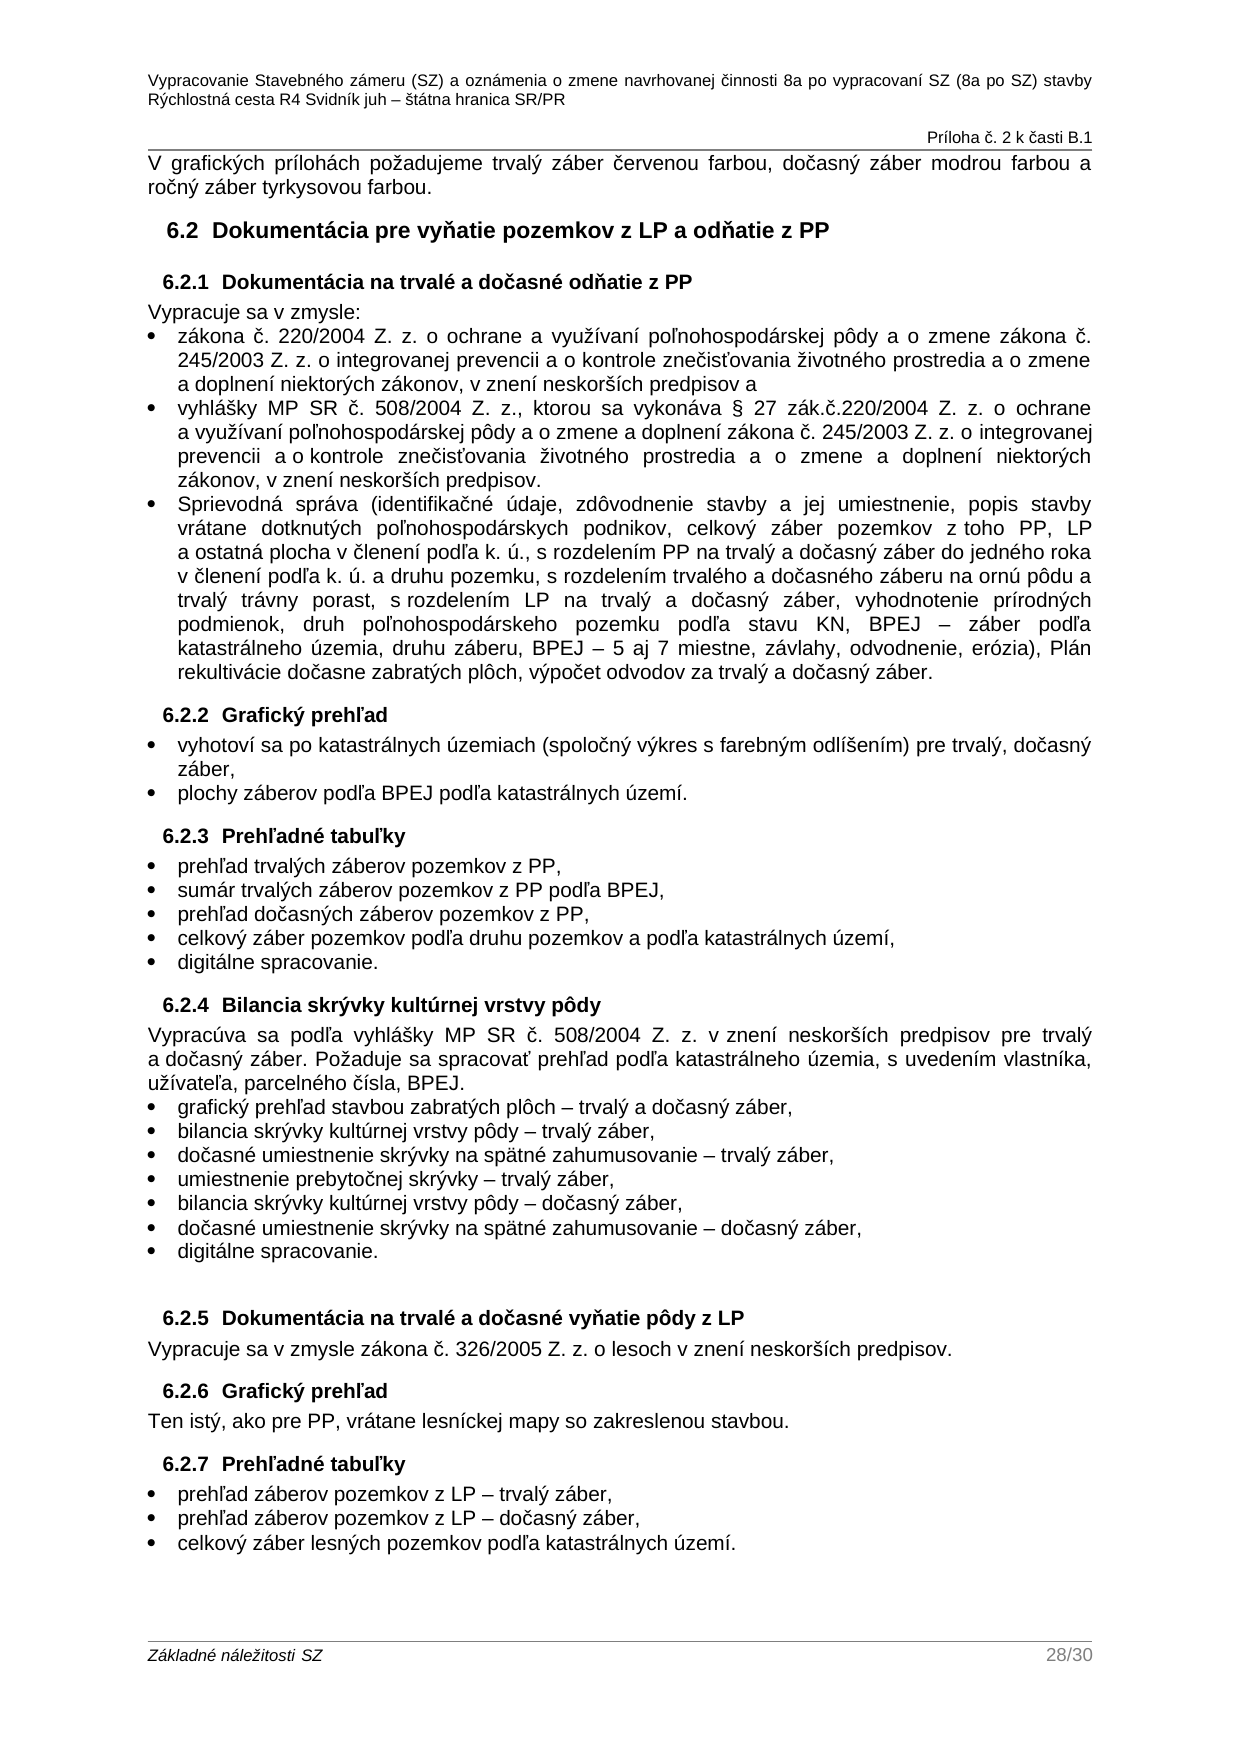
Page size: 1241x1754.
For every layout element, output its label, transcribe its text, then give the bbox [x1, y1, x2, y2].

list bilancia skrývky kultúrnej vrstvy pôdy – trvalý záber, [148, 1119, 1092, 1143]
list Prehľadné tabuľky [162, 1452, 1092, 1476]
list Dokumentácia na trvalé a dočasné odňatie z PP [162, 270, 1092, 294]
text Vypracuje sa v zmysle zákona č. 326/2005 Z. z. o lesoch v znení neskorších predpisov. [148, 1336, 1092, 1360]
list zákona č. 220/2004 Z. z. o ochrane a využívaní poľnohospodárskej pôdy a o zmene zákona č. 245/2003 Z. z. o integrovanej prevencii a o kontrole znečisťovania životného prostredia a o zmene a doplnení niektorých zákonov, v znení neskorších predpisov a [148, 324, 1092, 396]
list Sprievodná správa (identifikačné údaje, zdôvodnenie stavby a jej umiestnenie, popis stavby vrátane dotknutých poľnohospodárskych podnikov, celkový záber pozemkov z toho PP, LP a ostatná plocha v členení podľa k. ú., s rozdelením PP na trvalý a dočasný záber do jedného roka v členení podľa k. ú. a druhu pozemku, s rozdelením trvalého a dočasného záberu na ornú pôdu a trvalý trávny porast, s rozdelením LP na trvalý a dočasný záber, vyhodnotenie prírodných podmienok, druh poľnohospodárskeho pozemku podľa stavu KN, BPEJ – záber podľa katastrálneho územia, druhu záberu, BPEJ – 5 aj 7 miestne, závlahy, odvodnenie, erózia), Plán rekultivácie dočasne zabratých plôch, výpočet odvodov za trvalý a dočasný záber. [148, 492, 1092, 684]
list vyhotoví sa po katastrálnych územiach (spoločný výkres s farebným odlíšením) pre trvalý, dočasný záber, [148, 733, 1092, 781]
list digitálne spracovanie. [148, 950, 1092, 974]
list digitálne spracovanie. [148, 1239, 1092, 1263]
list plochy záberov podľa BPEJ podľa katastrálnych území. [148, 781, 1092, 805]
list vyhlášky MP SR č. 508/2004 Z. z., ktorou sa vykonáva § 27 zák.č.220/2004 Z. z. o ochrane a využívaní poľnohospodárskej pôdy a o zmene a doplnení zákona č. 245/2003 Z. z. o integrovanej prevencii a o kontrole znečisťovania životného prostredia a o zmene a doplnení niektorých zákonov, v znení neskorších predpisov. [148, 396, 1092, 492]
text V grafických prílohách požadujeme trvalý záber červenou farbou, dočasný záber modrou farbou a ročný záber tyrkysovou farbou. [148, 151, 1092, 198]
list Prehľadné tabuľky [162, 824, 1092, 848]
list celkový záber lesných pozemkov podľa katastrálnych území. [148, 1530, 1092, 1554]
text Ten istý, ako pre PP, vrátane lesníckej mapy so zakreslenou stavbou. [148, 1409, 1092, 1433]
list prehľad záberov pozemkov z LP – dočasný záber, [148, 1506, 1092, 1530]
list Dokumentácia na trvalé a dočasné vyňatie pôdy z LP [162, 1306, 1092, 1330]
list dočasné umiestnenie skrývky na spätné zahumusovanie – dočasný záber, [148, 1215, 1092, 1239]
list prehľad dočasných záberov pozemkov z PP, [148, 902, 1092, 926]
list celkový záber pozemkov podľa druhu pozemkov a podľa katastrálnych území, [148, 926, 1092, 950]
list Grafický prehľad [162, 1379, 1092, 1403]
list grafický prehľad stavbou zabratých plôch – trvalý a dočasný záber, [148, 1095, 1092, 1119]
list bilancia skrývky kultúrnej vrstvy pôdy – dočasný záber, [148, 1191, 1092, 1215]
list sumár trvalých záberov pozemkov z PP podľa BPEJ, [148, 878, 1092, 902]
list prehľad záberov pozemkov z LP – trvalý záber, [148, 1482, 1092, 1506]
list dočasné umiestnenie skrývky na spätné zahumusovanie – trvalý záber, [148, 1143, 1092, 1167]
text Vypracúva sa podľa vyhlášky MP SR č. 508/2004 Z. z. v znení neskorších predpisov pre trvalý a dočasný záber. Požaduje sa spracovať prehľad podľa katastrálneho územia, s uvedením vlastníka, užívateľa, parcelného čísla, BPEJ. [148, 1023, 1092, 1095]
list Dokumentácia pre vyňatie pozemkov z LP a odňatie z PP [166, 217, 1092, 244]
text Vypracuje sa v zmysle: [148, 300, 1092, 324]
list umiestnenie prebytočnej skrývky – trvalý záber, [148, 1167, 1092, 1191]
list Grafický prehľad [162, 703, 1092, 727]
list Bilancia skrývky kultúrnej vrstvy pôdy [162, 993, 1092, 1017]
list prehľad trvalých záberov pozemkov z PP, [148, 854, 1092, 878]
